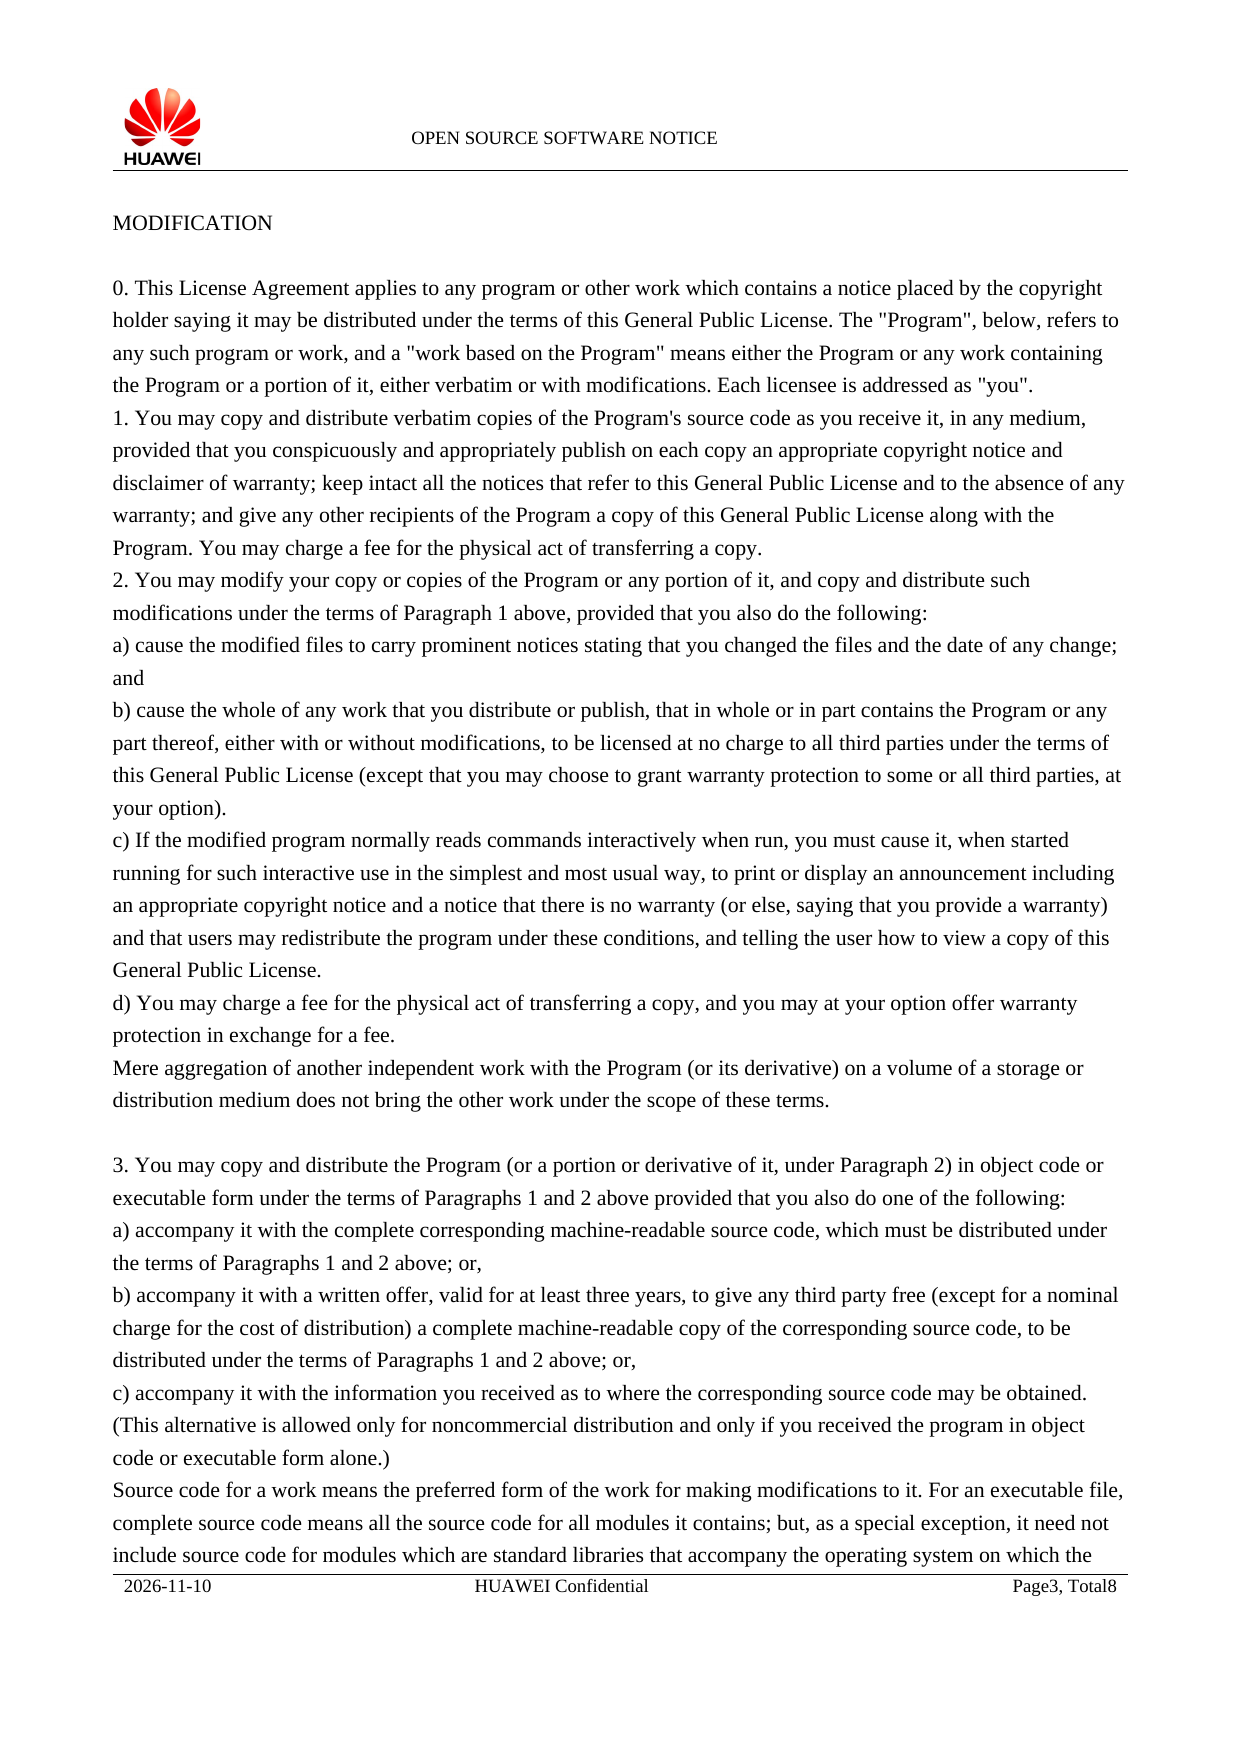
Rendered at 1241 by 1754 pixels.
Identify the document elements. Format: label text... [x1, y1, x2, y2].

picture [124, 88, 201, 165]
